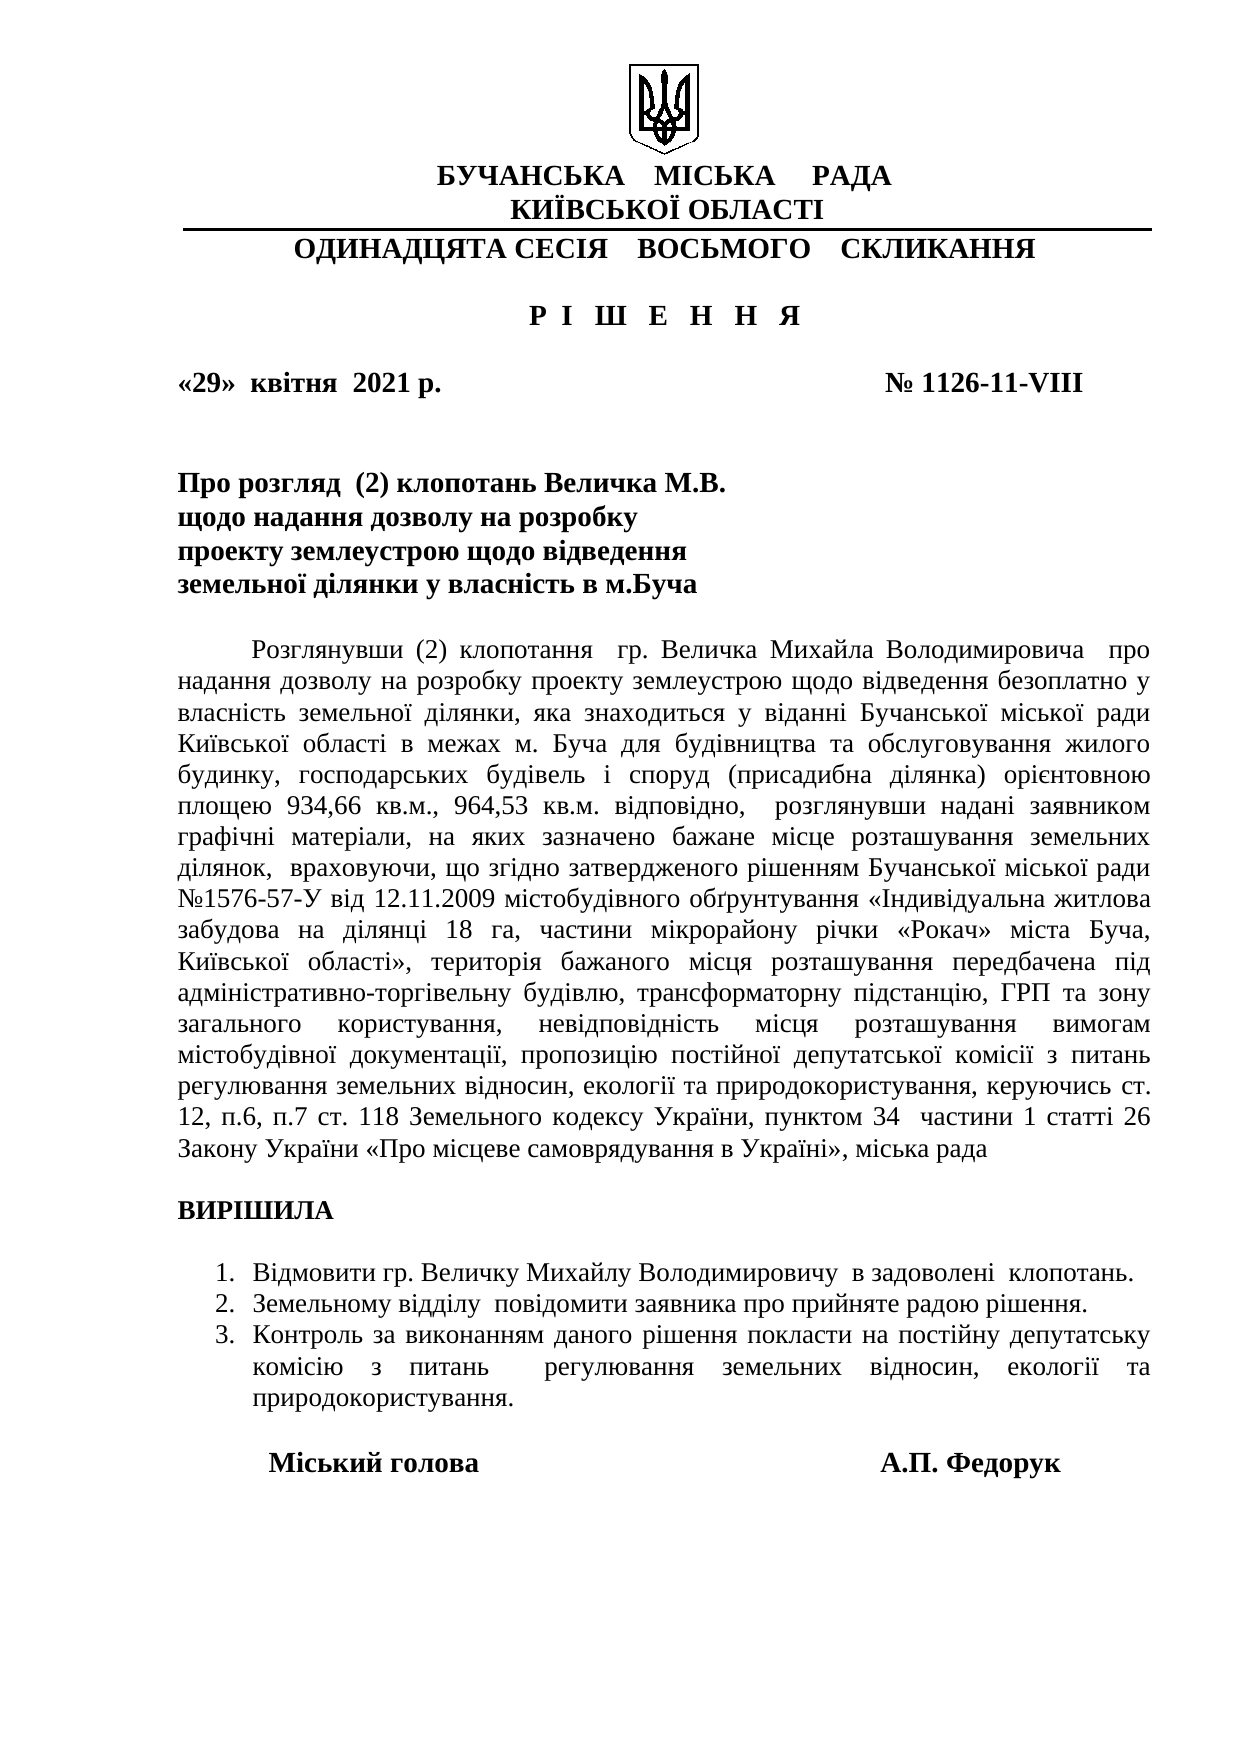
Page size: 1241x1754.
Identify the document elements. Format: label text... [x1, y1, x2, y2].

text Розглянувши (2) клопотання гр. Величка Михайла Володимировича про надання дозволу на розробку проекту землеустрою щодо відведення безоплатно у власність земельної ділянки, яка знаходиться у віданні Бучанської міської ради Київської області в межах м. Буча для будівництва та обслуговування жилого будинку, господарських будівель і споруд (присадибна ділянка) орієнтовною площею 934,66 кв.м., 964,53 кв.м. відповідно, розглянувши надані заявником графічні матеріали, на яких зазначено бажане місце розташування земельних ділянок, враховуючи, що згідно затвердженого рішенням Бучанської міської ради №1576-57-У від 12.11.2009 містобудівного обґрунтування «Індивідуальна житлова забудова на ділянці 18 га, частини мікрорайону річки «Рокач» міста Буча, Київської області», територія бажаного місця розташування передбачена під адміністративно-торгівельну будівлю, трансформаторну підстанцію, ГРП та зону загального користування, невідповідність місця розташування вимогам містобудівної документації, пропозицію постійної депутатської комісії з питань регулювання земельних відносин, екології та природокористування, керуючись ст. 12, п.6, п.7 ст. 118 Земельного кодексу України, пунктом 34 частини 1 статті 26 Закону України «Про місцеве самоврядування в Україні», міська рада [177, 633, 1152, 1163]
list Земельному відділу повідомити заявника про прийняте радою рішення. [215, 1287, 1152, 1318]
text КИЇВСЬКОЇ ОБЛАСТІ [183, 192, 1152, 228]
text БУЧАНСЬКА МІСЬКА РАДА [177, 158, 1152, 192]
text Про розгляд (2) клопотань Величка М.В. [177, 466, 1152, 499]
text щодо надання дозволу на розробку [177, 499, 1152, 533]
list Контроль за виконанням даного рішення покласти на постійну депутатську комісію з питань регулювання земельних відносин, екології та природокористування. [215, 1318, 1152, 1412]
text ВИРІШИЛА [177, 1194, 1152, 1225]
text земельної ділянки у власність в м.Буча [177, 566, 1152, 600]
text Р І Ш Е Н Н Я [177, 298, 1152, 331]
text Міський голова А.П. Федорук [177, 1446, 1152, 1479]
list Відмовити гр. Величку Михайлу Володимировичу в задоволені клопотань. [215, 1256, 1152, 1287]
text ОДИНАДЦЯТА СЕСІЯ ВОСЬМОГО СКЛИКАННЯ [177, 231, 1152, 264]
text «29» квітня 2021 р. № 1126-11-VIII [177, 365, 1152, 398]
text проекту землеустрою щодо відведення [177, 533, 1152, 566]
